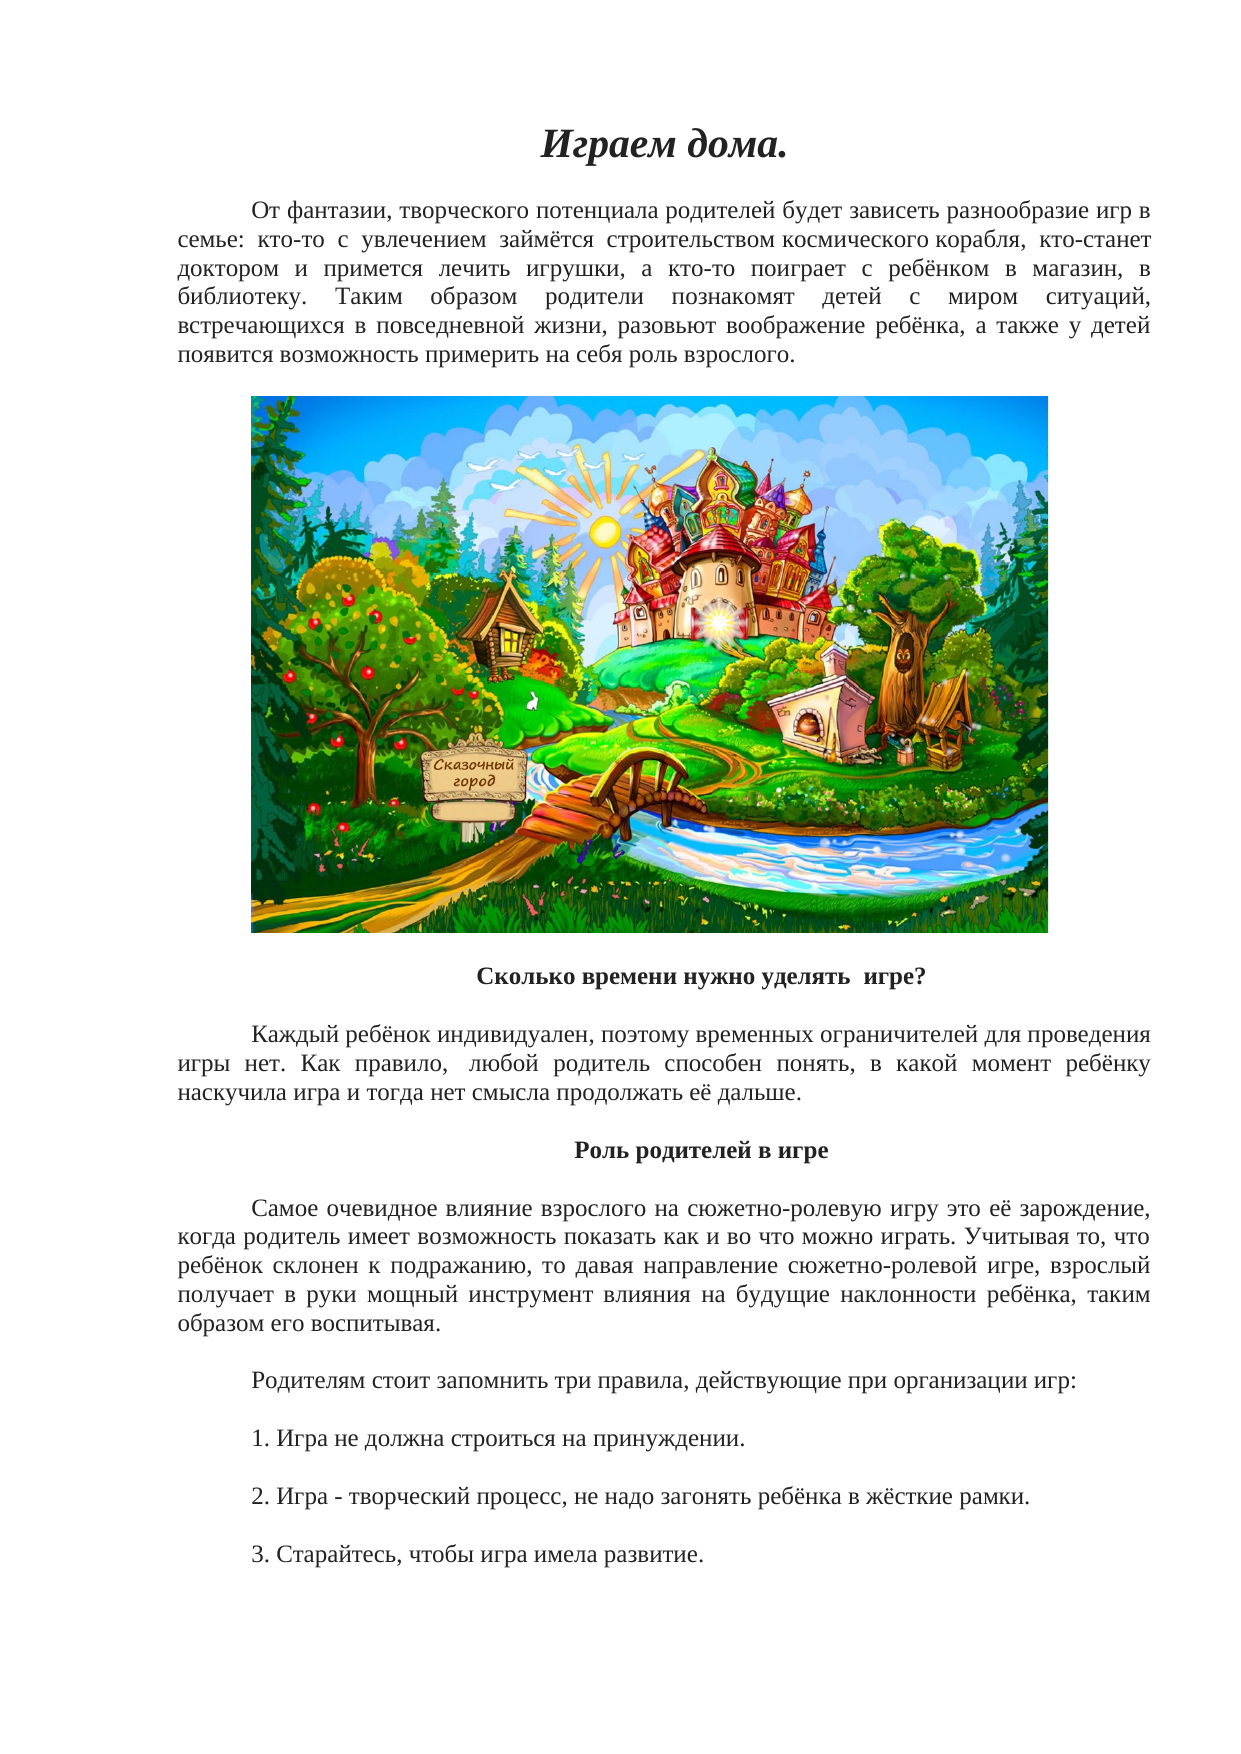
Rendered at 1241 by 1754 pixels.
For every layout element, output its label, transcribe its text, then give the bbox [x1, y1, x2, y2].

text От фантазии, творческого потенциала родителей будет зависеть разнообразие игр в семье: кто-то с увлечением займётся строительством космического корабля, кто-станет доктором и примется лечить игрушки, а кто-то поиграет с ребёнком в магазин, в библиотеку. Таким образом родители познакомят детей с миром ситуаций, встречающихся в повседневной жизни, разовьют воображение ребёнка, а также у детей появится возможность примерить на себя роль взрослого. [177, 195, 1152, 368]
picture [251, 396, 1049, 933]
text 1. Игра не должна строиться на принуждении. [177, 1423, 1152, 1452]
text Родителям стоит запомнить три правила, действующие при организации игр: [177, 1366, 1152, 1394]
text Роль родителей в игре [177, 1135, 1152, 1163]
text 3. Старайтесь, чтобы игра имела развитие. [177, 1539, 1152, 1568]
picture [912, 396, 1049, 440]
text 2. Игра - творческий процесс, не надо загонять ребёнка в жёсткие рамки. [177, 1481, 1152, 1510]
text Каждый ребёнок индивидуален, поэтому временных ограничителей для проведения игры нет. Как правило, любой родитель способен понять, в какой момент ребёнку наскучила игра и тогда нет смысла продолжать её дальше. [177, 1019, 1152, 1106]
text Сколько времени нужно уделять игре? [177, 961, 1152, 990]
text Играем дома. [177, 118, 1152, 166]
text Самое очевидное влияние взрослого на сюжетно-ролевую игру это её зарождение, когда родитель имеет возможность показать как и во что можно играть. Учитывая то, что ребёнок склонен к подражанию, то давая направление сюжетно-ролевой игре, взрослый получает в руки мощный инструмент влияния на будущие наклонности ребёнка, таким образом его воспитывая. [177, 1193, 1152, 1336]
